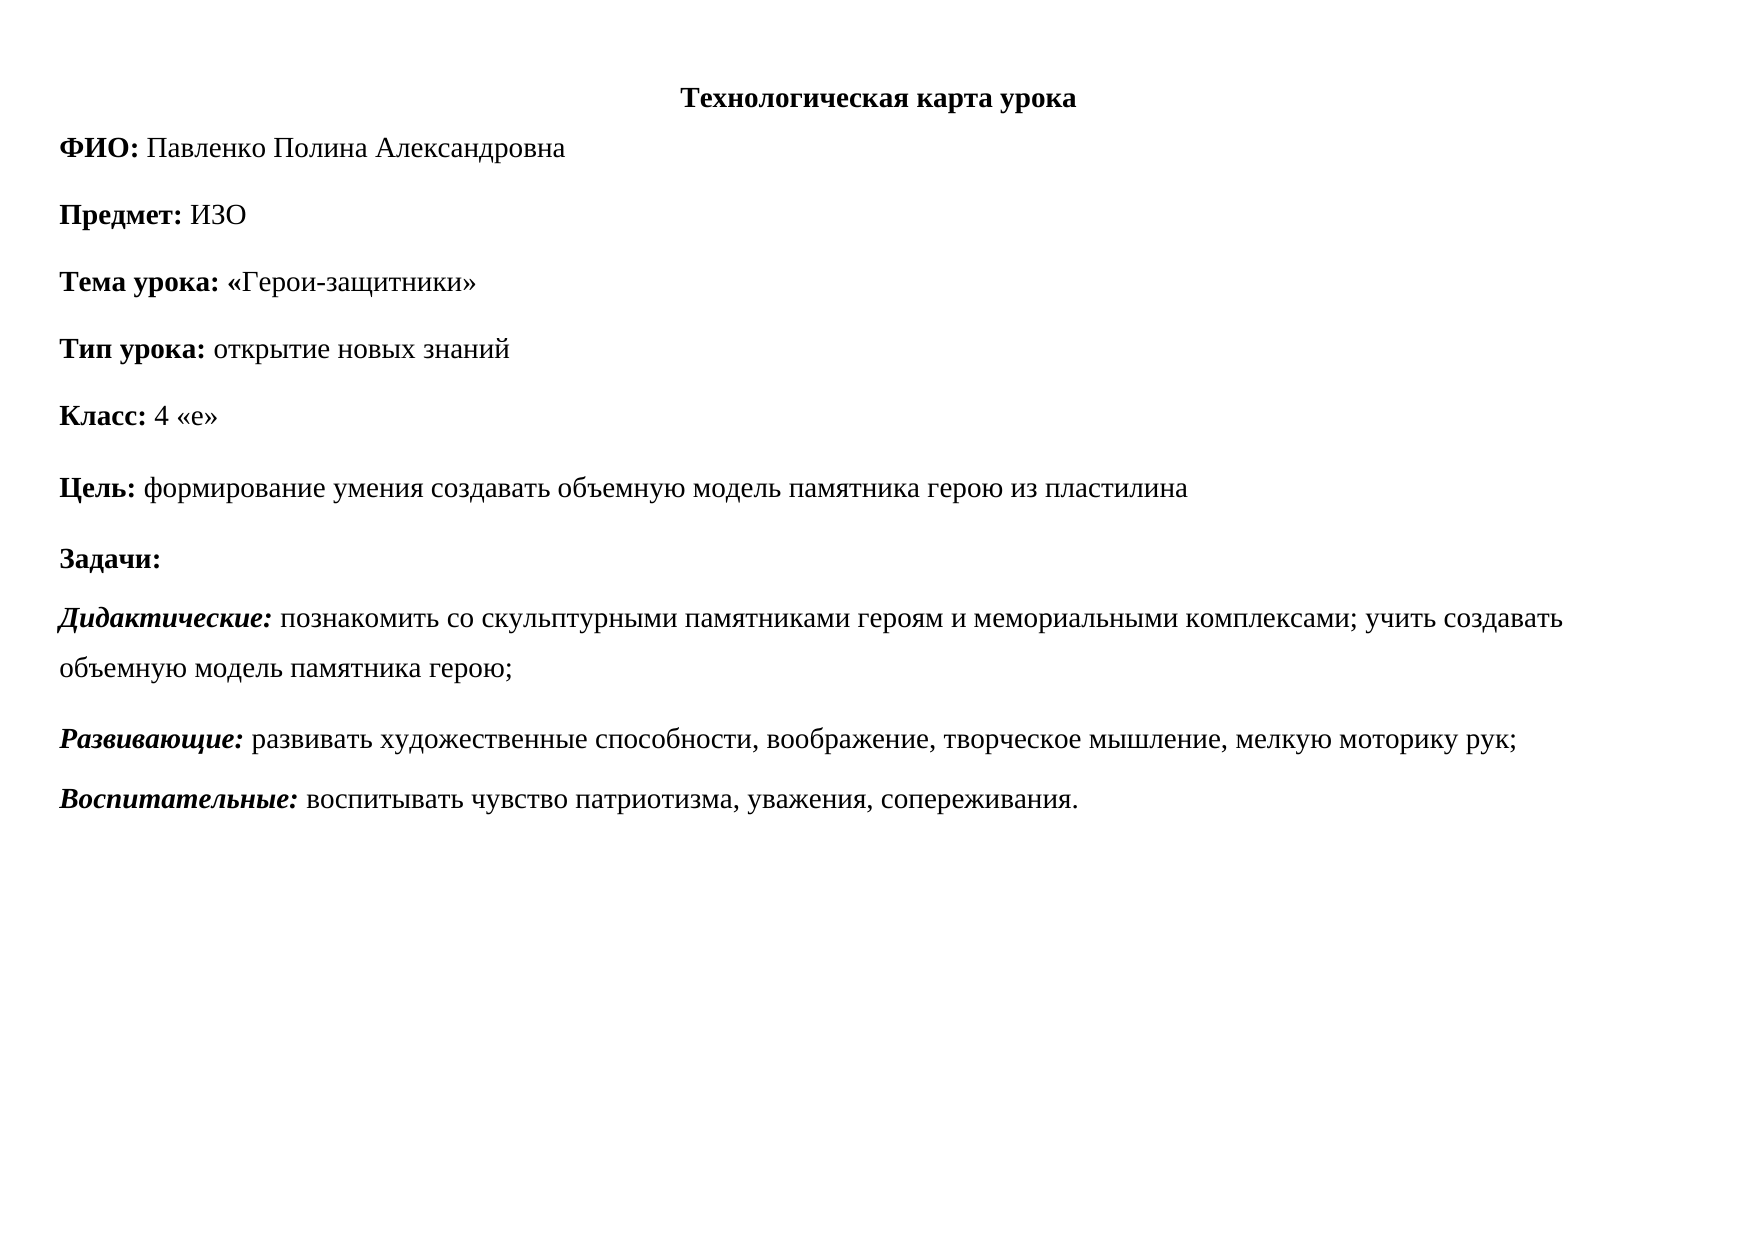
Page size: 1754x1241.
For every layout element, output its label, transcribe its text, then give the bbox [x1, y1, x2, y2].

text Цель: формирование умения создавать объемную модель памятника герою из пластилина [59, 470, 1698, 503]
text Тип урока: открытие новых знаний [59, 331, 1698, 365]
text Задачи: [59, 541, 1698, 574]
text Воспитательные: воспитывать чувство патриотизма, уважения, сопереживания. [59, 781, 1698, 814]
text ФИО: Павленко Полина Александровна [59, 130, 1698, 164]
text Предмет: ИЗО [59, 197, 1698, 231]
text Технологическая карта урока [59, 80, 1698, 113]
text Класс: 4 «е» [59, 398, 1698, 432]
text Дидактические: познакомить со скульптурными памятниками героям и мемориальными комплексами; учить создавать объемную модель памятника герою; [59, 600, 1698, 684]
text Развивающие: развивать художественные способности, воображение, творческое мышление, мелкую моторику рук; [59, 722, 1698, 755]
text Тема урока: «Герои-защитники» [59, 264, 1698, 298]
